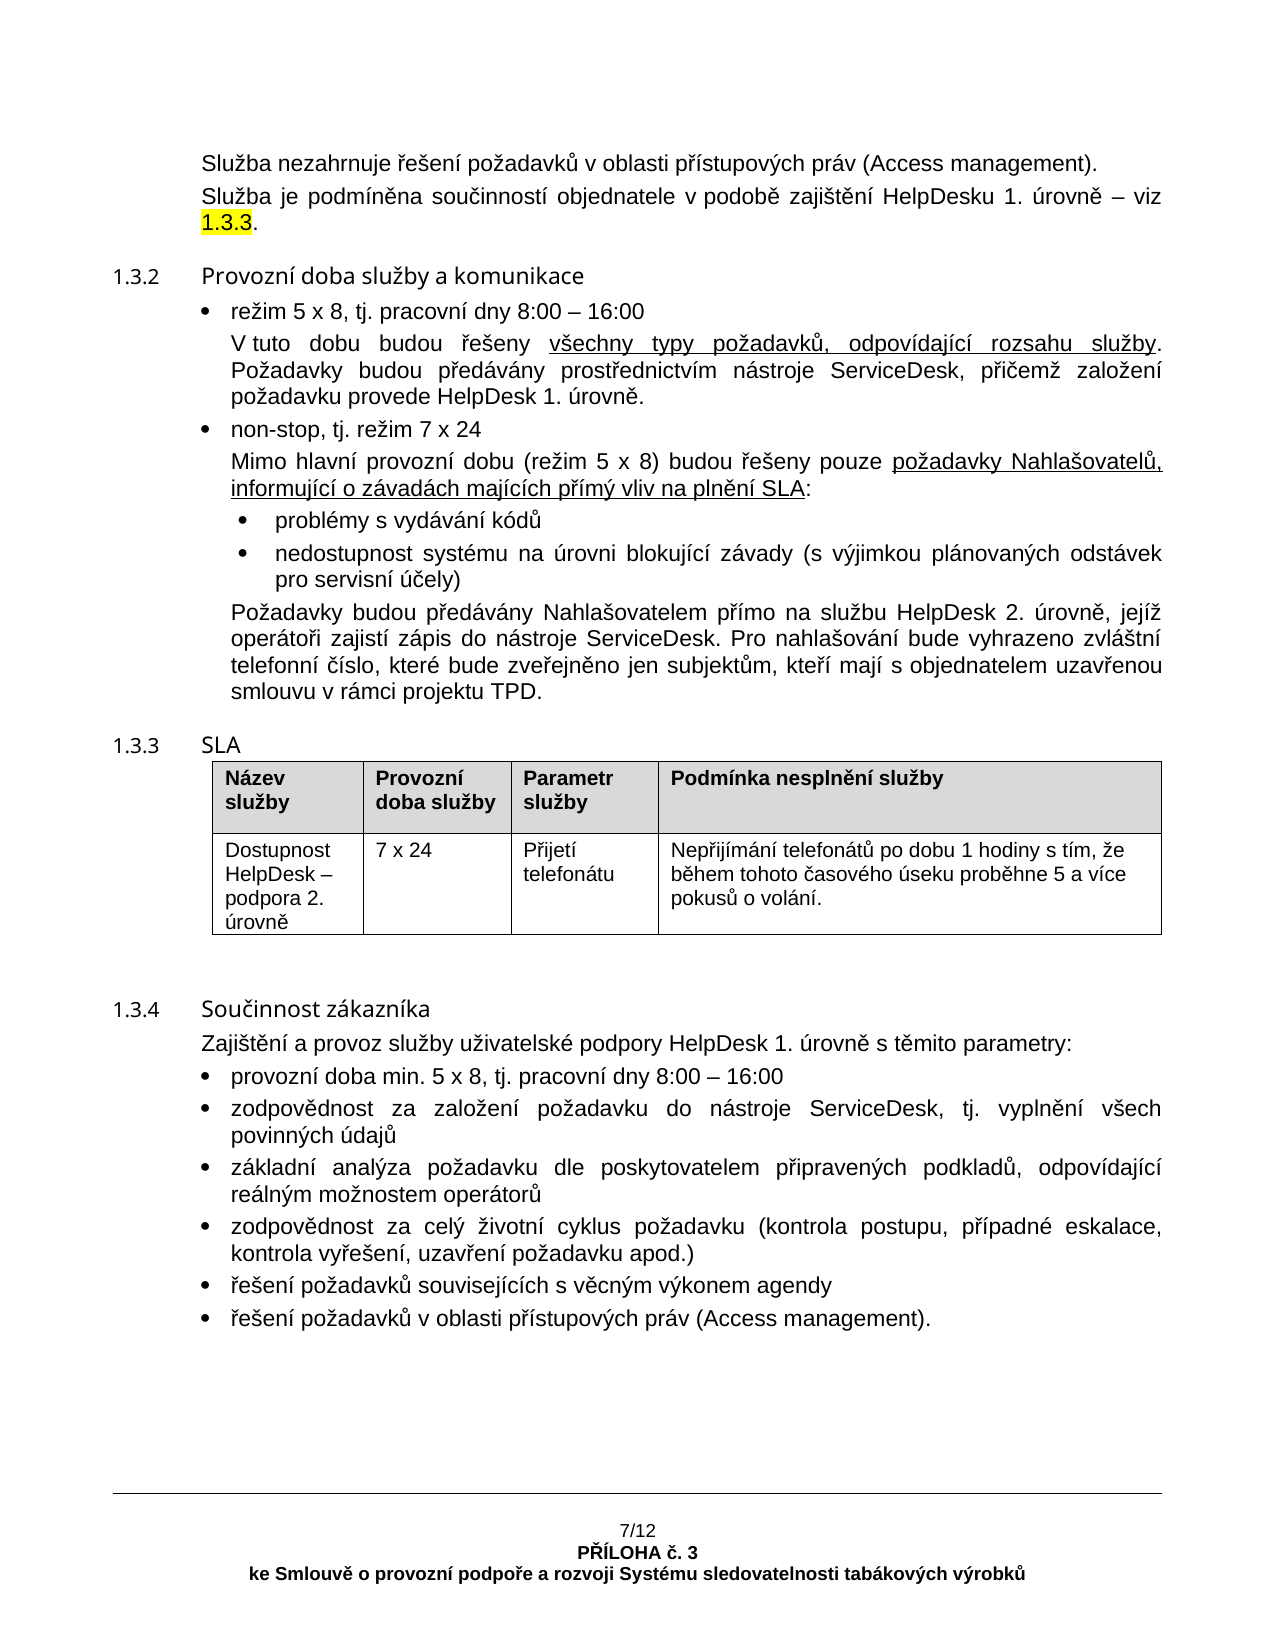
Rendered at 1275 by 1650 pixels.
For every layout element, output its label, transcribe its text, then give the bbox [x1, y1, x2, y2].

table_cell 7 x 24 [364, 834, 511, 934]
list řešení požadavků souvisejících s věcným výkonem agendy [201, 1272, 1162, 1298]
text Služba je podmíněna součinností objednatele v podobě zajištění HelpDesku 1. úrovně – viz 1.3.3. [201, 183, 1162, 235]
table_cell Nepřijímání telefonátů po dobu 1 hodiny s tím, že během tohoto časového úseku proběhne 5 a více pokusů o volání. [659, 834, 1161, 934]
table_header Název služby [213, 762, 363, 833]
subtitle Součinnost zákazníka [112, 993, 1162, 1024]
subtitle Provozní doba služby a komunikace [112, 260, 1162, 292]
list non-stop, tj. režim 7 x 24 [201, 416, 1162, 442]
list nedostupnost systému na úrovni blokující závady (s výjimkou plánovaných odstávek pro servisní účely) [239, 540, 1162, 593]
list režim 5 x 8, tj. pracovní dny 8:00 – 16:00 [201, 298, 1162, 324]
list problémy s vydávání kódů [239, 507, 1162, 534]
text Mimo hlavní provozní dobu (režim 5 x 8) budou řešeny pouze požadavky Nahlašovatelů, informující o závadách majících přímý vliv na plnění SLA: [231, 448, 1162, 501]
table_header Provozní doba služby [364, 762, 511, 833]
text Požadavky budou předávány Nahlašovatelem přímo na službu HelpDesk 2. úrovně, jejíž operátoři zajistí zápis do nástroje ServiceDesk. Pro nahlašování bude vyhrazeno zvláštní telefonní číslo, které bude zveřejněno jen subjektům, kteří mají s objednatelem uzavřenou smlouvu v rámci projektu TPD. [231, 599, 1162, 704]
list zodpovědnost za založení požadavku do nástroje ServiceDesk, tj. vyplnění všech povinných údajů [201, 1095, 1162, 1148]
text Služba nezahrnuje řešení požadavků v oblasti přístupových práv (Access management). [201, 150, 1162, 176]
text Zajištění a provoz služby uživatelské podpory HelpDesk 1. úrovně s těmito parametry: [201, 1030, 1162, 1056]
text V tuto dobu budou řešeny všechny typy požadavků, odpovídající rozsahu služby. Požadavky budou předávány prostřednictvím nástroje ServiceDesk, přičemž založení požadavku provede HelpDesk 1. úrovně. [231, 330, 1162, 409]
subtitle SLA [112, 729, 1162, 761]
list řešení požadavků v oblasti přístupových práv (Access management). [201, 1305, 1162, 1331]
table_header Podmínka nesplnění služby [659, 762, 1161, 833]
table_cell Dostupnost HelpDesk – podpora 2. úrovně [213, 834, 363, 934]
list provozní doba min. 5 x 8, tj. pracovní dny 8:00 – 16:00 [201, 1063, 1162, 1089]
list základní analýza požadavku dle poskytovatelem připravených podkladů, odpovídající reálným možnostem operátorů [201, 1154, 1162, 1207]
table_cell Přijetí telefonátu [512, 834, 658, 934]
table_header Parametr služby [512, 762, 658, 833]
list zodpovědnost za celý životní cyklus požadavku (kontrola postupu, případné eskalace, kontrola vyřešení, uzavření požadavku apod.) [201, 1213, 1162, 1266]
